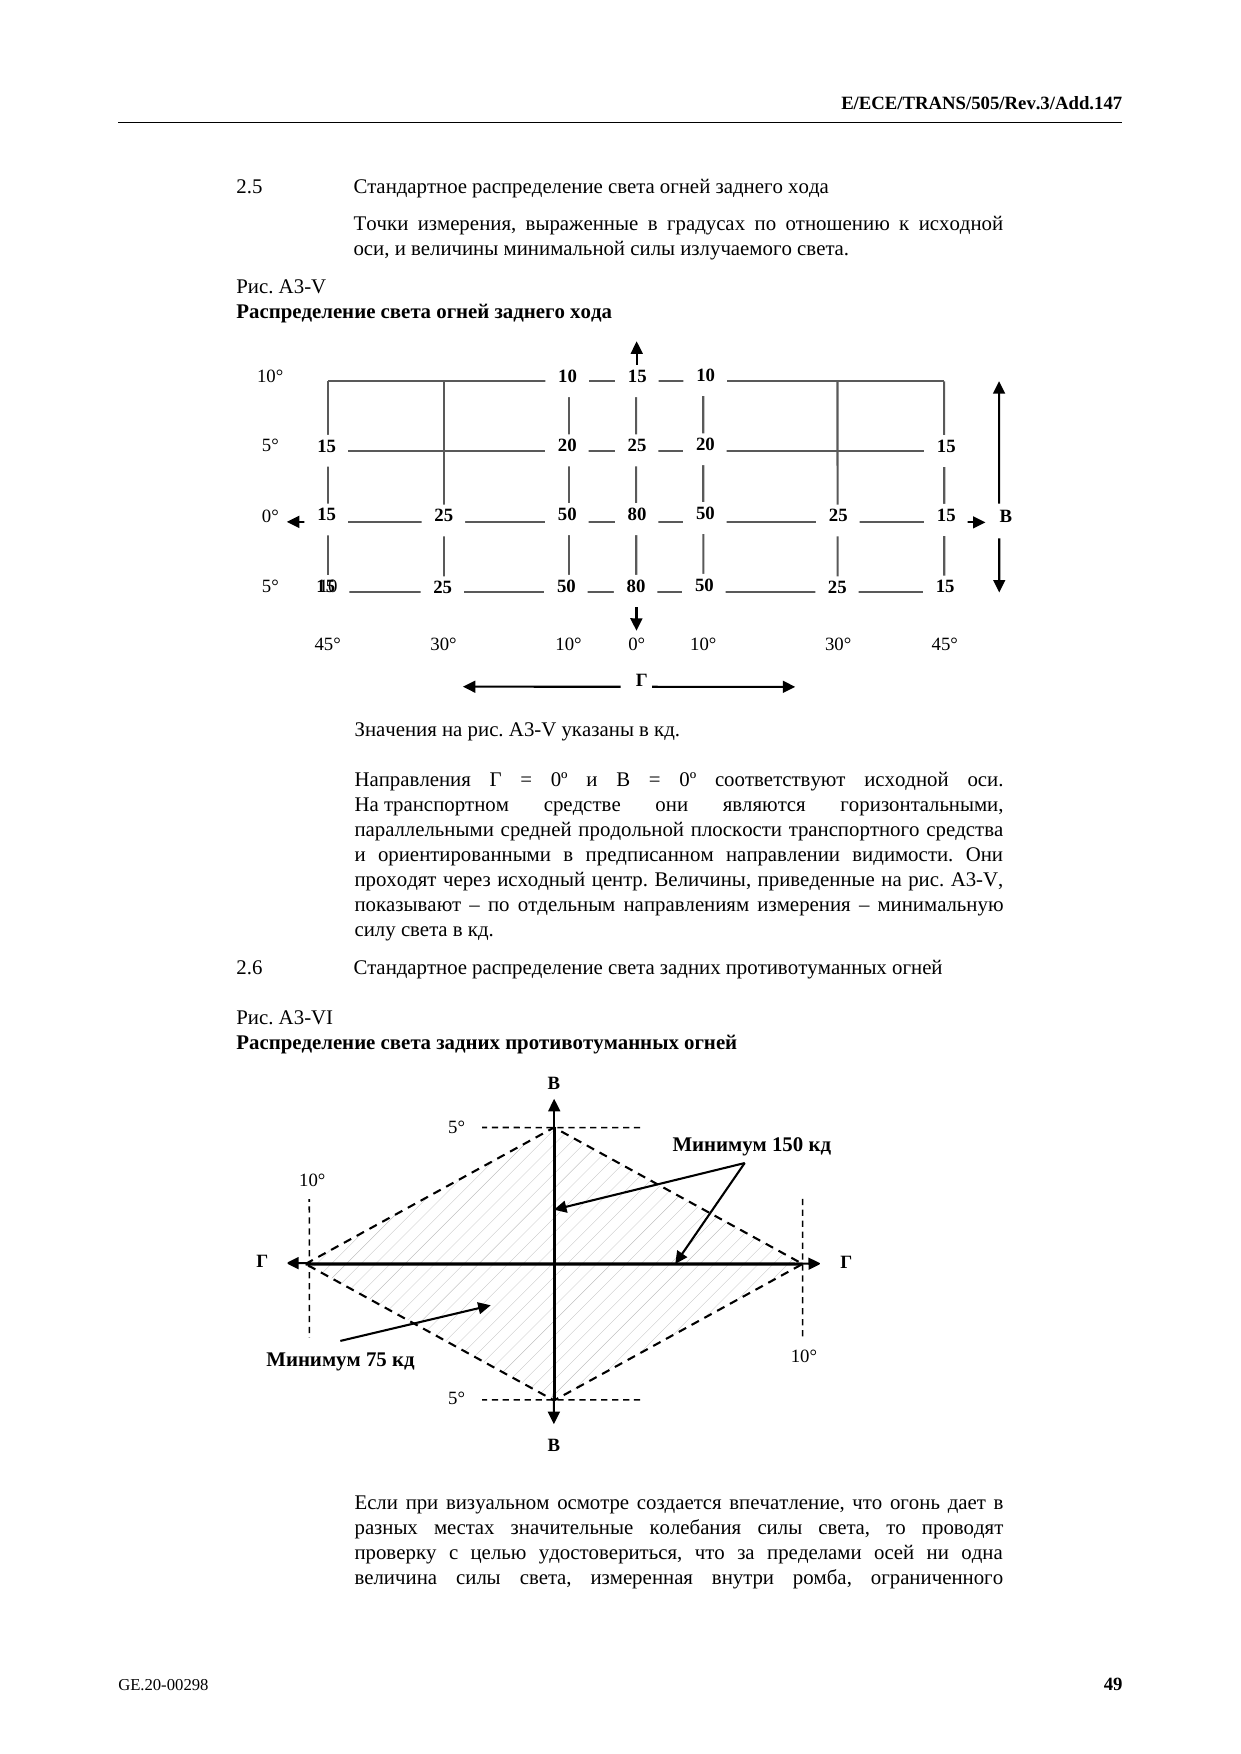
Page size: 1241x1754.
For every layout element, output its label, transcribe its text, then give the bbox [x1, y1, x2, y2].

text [354, 1489, 1004, 1589]
text Направления Г = 0º и В = 0º соответствуют исходной оси. На транспортном средстве они являются горизонтальными, параллельными средней продольной плоскости транспортного средства и ориентированными в предписанном направлении видимости. Они проходят через исходный центр. Величины, приведенные на рис. A3-V, показывают – по отдельным направлениям измерения – минимальную силу света в кд. [354, 766, 1004, 941]
text Рис. A3-VI Распределение света задних противотуманных огней [236, 1004, 1004, 1054]
text Рис. A3-V Распределение света огней заднего хода [236, 273, 1004, 323]
text 2.5 Стандартное распределение света огней заднего хода [236, 173, 1004, 198]
text Точки измерения, выраженные в градусах по отношению к исходной оси, и величины минимальной силы излучаемого света. [353, 210, 1004, 260]
text 2.6 Стандартное распределение света задних противотуманных огней [236, 954, 1004, 979]
text Значения на рис. А3-V указаны в кд. [354, 716, 1004, 741]
